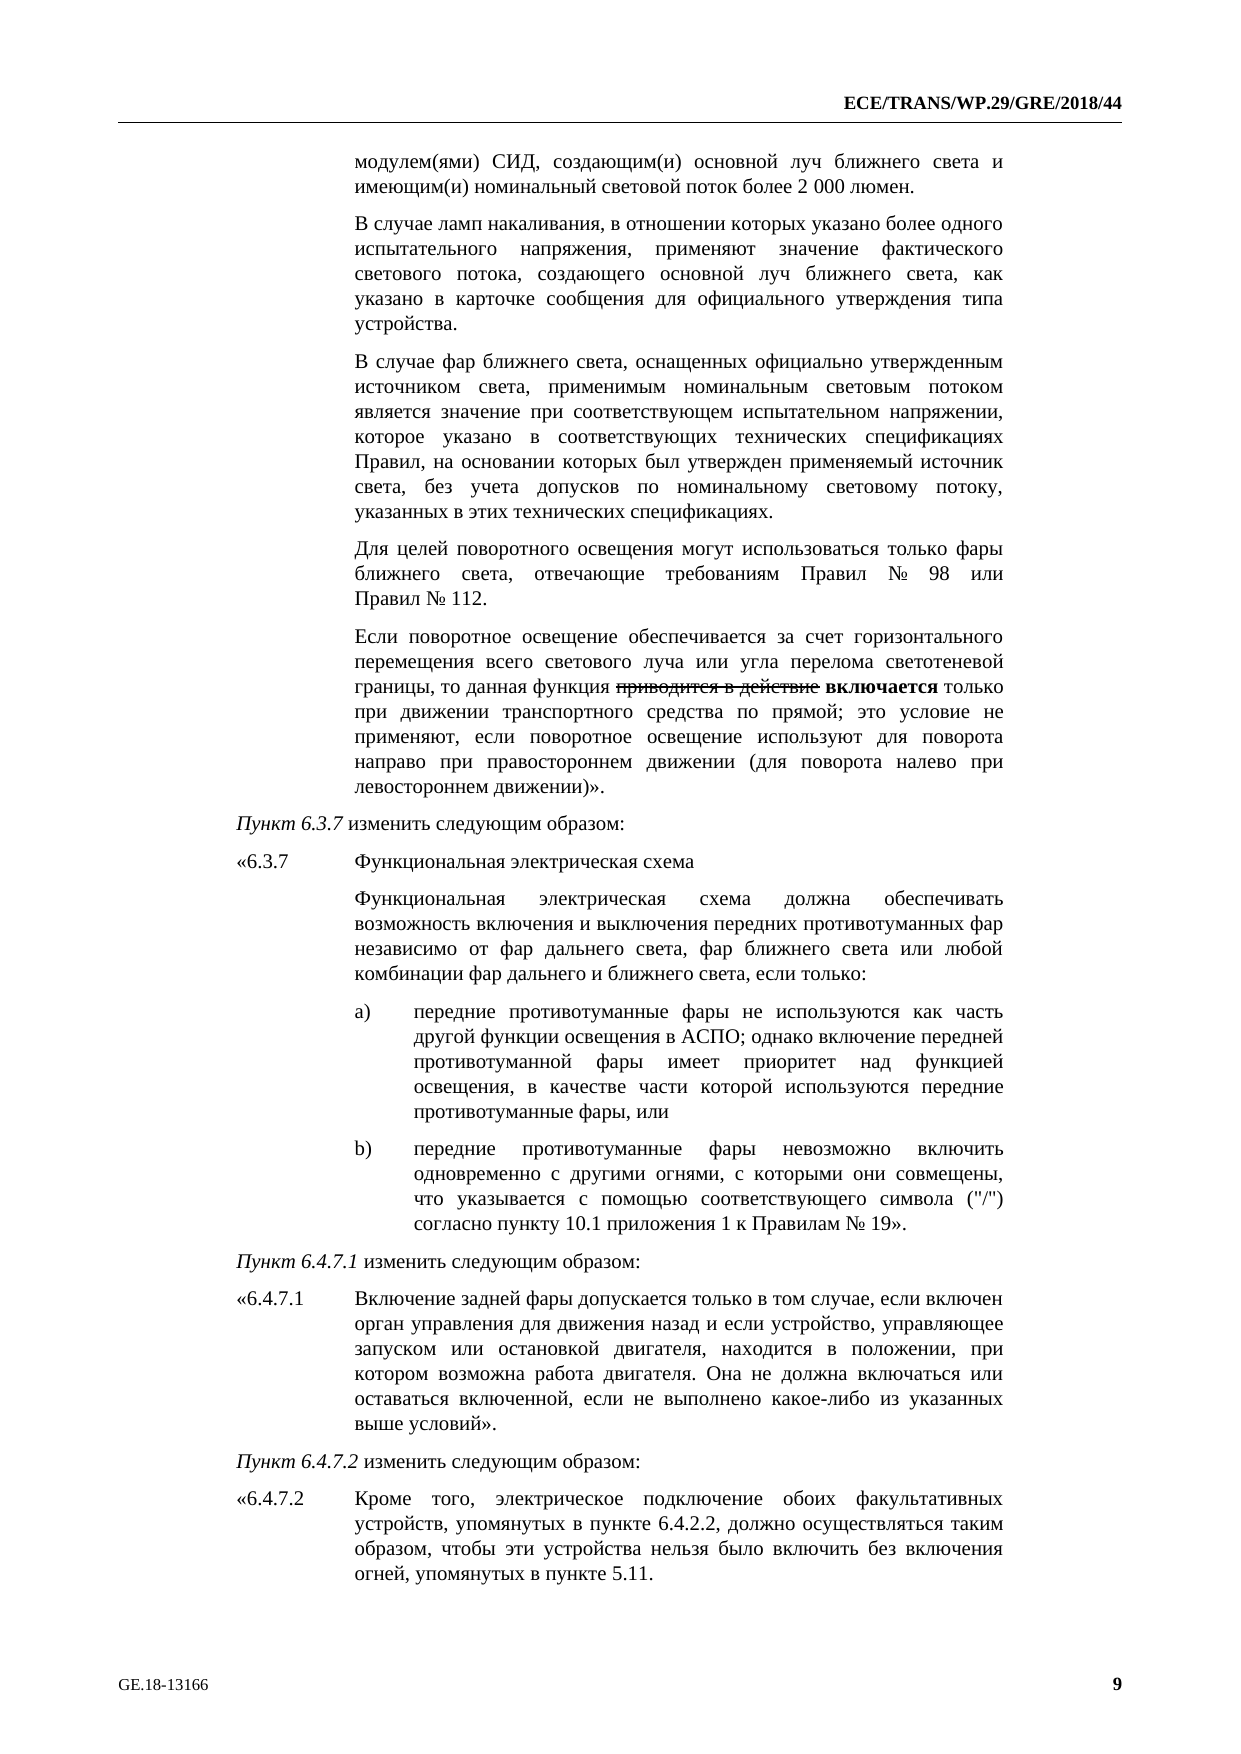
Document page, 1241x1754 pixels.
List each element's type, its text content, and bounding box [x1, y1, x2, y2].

text a) передние противотуманные фары не используются как часть другой функции освещения в АСПО; однако включение передней противотуманной фары имеет приоритет над функцией освещения, в качестве части которой используются передние противотуманные фары, или [236, 998, 1004, 1123]
text Пункт 6.3.7 изменить следующим образом: [236, 810, 1004, 835]
text «6.4.7.1 Включение задней фары допускается только в том случае, если включен орган управления для движения назад и если устройство, управляющее запуском или остановкой двигателя, находится в положении, при котором возможна работа двигателя. Она не должна включаться или оставаться включенной, если не выполнено какое-либо из указанных выше условий». [236, 1285, 1004, 1435]
text Для целей поворотного освещения могут использоваться только фары ближнего света, отвечающие требованиям Правил № 98 или Правил № 112. [236, 535, 1004, 610]
text В случае фар ближнего света, оснащенных официально утвержденным источником света, применимым номинальным световым потоком является значение при соответствующем испытательном напряжении, которое указано в соответствующих технических спецификациях Правил, на основании которых был утвержден применяемый источник света, без учета допусков по номинальному световому потоку, указанных в этих технических спецификациях. [236, 348, 1004, 523]
text b) передние противотуманные фары невозможно включить одновременно с другими огнями, с которыми они совмещены, что указывается с помощью соответствующего символа ("/") согласно пункту 10.1 приложения 1 к Правилам № 19». [236, 1135, 1004, 1235]
text Функциональная электрическая схема должна обеспечивать возможность включения и выключения передних противотуманных фар независимо от фар дальнего света, фар ближнего света или любой комбинации фар дальнего и ближнего света, если только: [236, 885, 1004, 985]
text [236, 148, 1004, 198]
text Пункт 6.4.7.1 изменить следующим образом: [236, 1248, 1004, 1273]
text В случае ламп накаливания, в отношении которых указано более одного испытательного напряжения, применяют значение фактического светового потока, создающего основной луч ближнего света, как указано в карточке сообщения для официального утверждения типа устройства. [236, 210, 1004, 335]
text Если поворотное освещение обеспечивается за счет горизонтального перемещения всего светового луча или угла перелома светотеневой границы, то данная функция приводится в действие включается только при движении транспортного средства по прямой; это условие не применяют, если поворотное освещение используют для поворота направо при правостороннем движении (для поворота налево при левостороннем движении)». [236, 623, 1004, 798]
text Пункт 6.4.7.2 изменить следующим образом: [236, 1448, 1004, 1473]
text «6.3.7 Функциональная электрическая схема [236, 848, 1004, 873]
text «6.4.7.2 Кроме того, электрическое подключение обоих факультативных устройств, упомянутых в пункте 6.4.2.2, должно осуществляться таким образом, чтобы эти устройства нельзя было включить без включения огней, упомянутых в пункте 5.11. [236, 1485, 1004, 1585]
